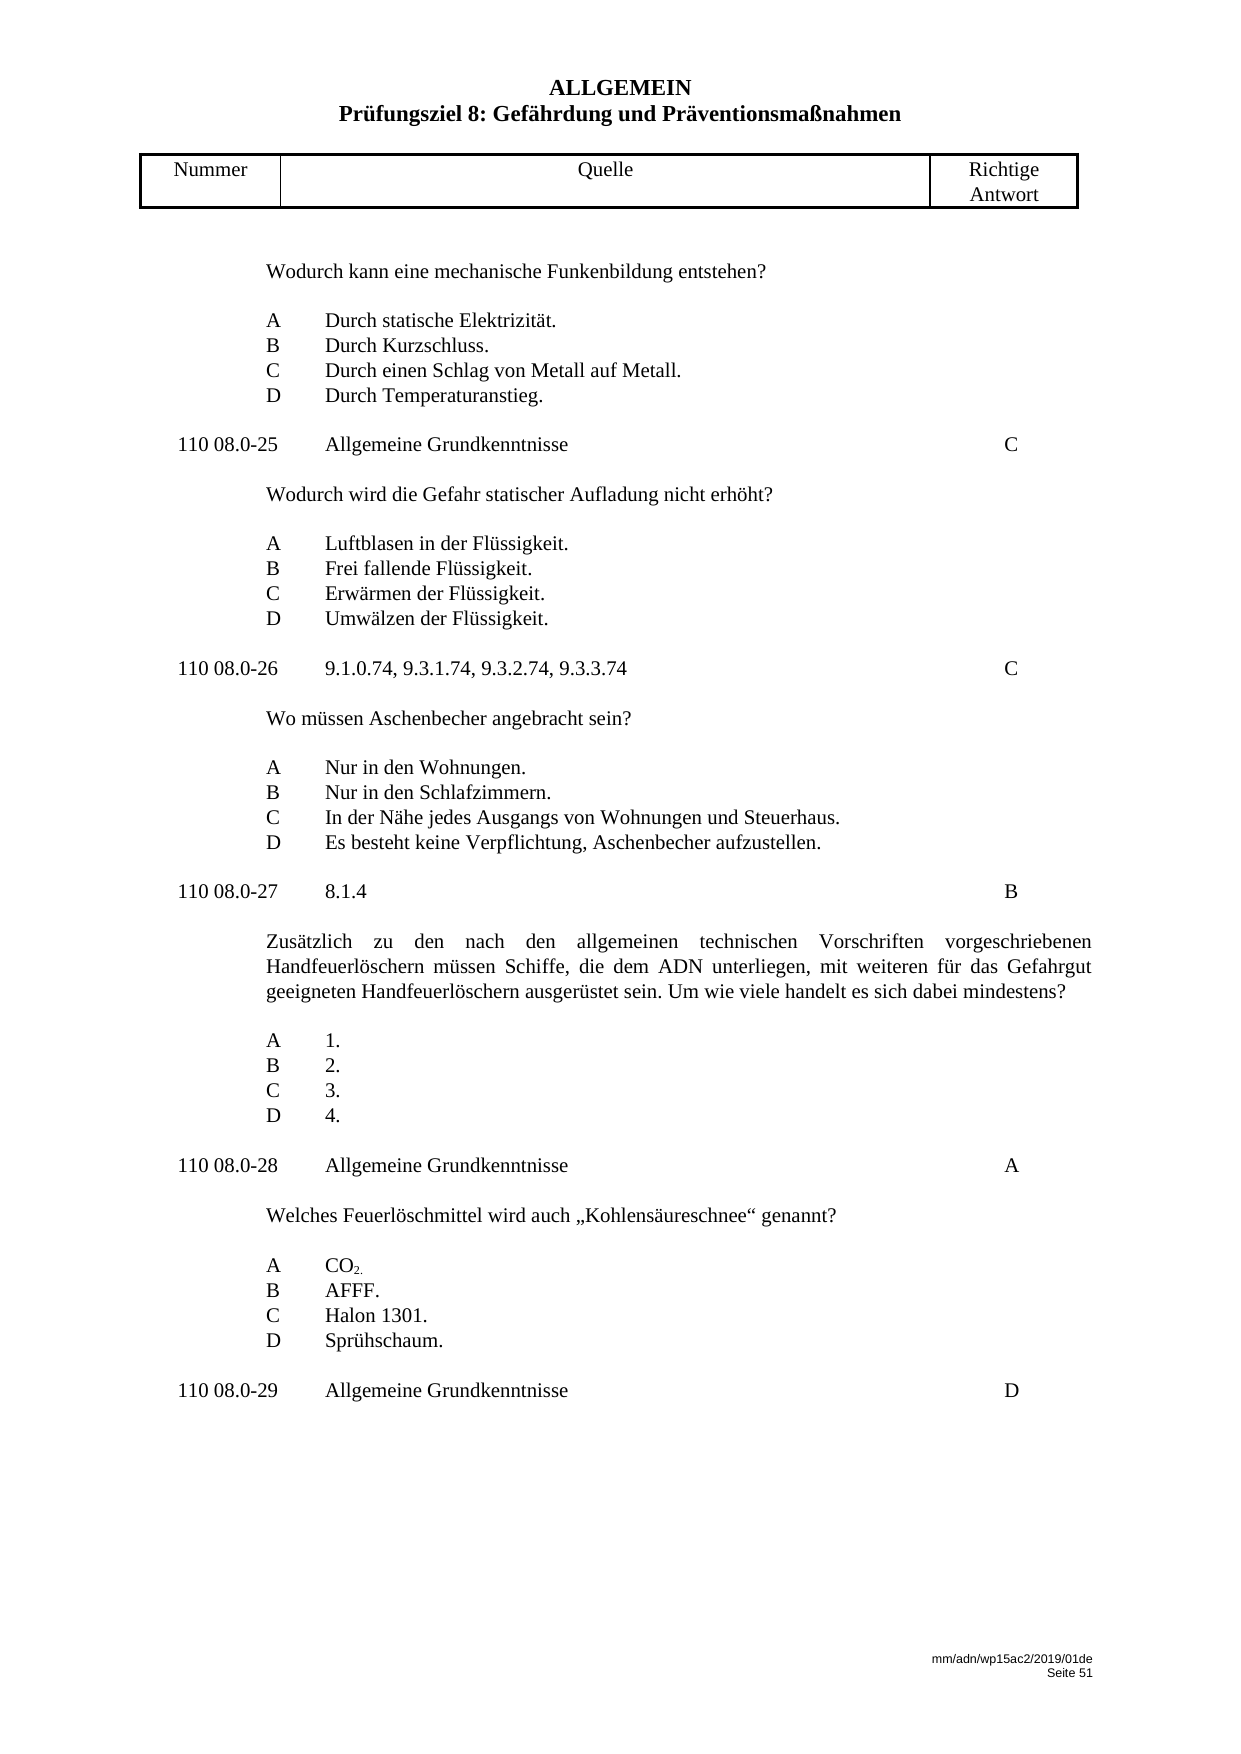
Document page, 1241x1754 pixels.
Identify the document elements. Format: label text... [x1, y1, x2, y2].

text C 3. [148, 1077, 1093, 1102]
text B Durch Kurzschluss. [148, 332, 1093, 357]
text A Nur in den Wohnungen. [148, 755, 1093, 779]
text Zusätzlich zu den nach den allgemeinen technischen Vorschriften vorgeschriebenen Handfeuerlöschern müssen Schiffe, die dem ADN unterliegen, mit weiteren für das Gefahrgut geeigneten Handfeuerlöschern ausgerüstet sein. Um wie viele handelt es sich dabei mindestens? [148, 928, 1093, 1003]
text A CO2. [148, 1252, 1093, 1277]
text C Halon 1301. [148, 1302, 1093, 1327]
text 110 08.0-25 Allgemeine Grundkenntnisse C [148, 432, 1093, 456]
text D Es besteht keine Verpflichtung, Aschenbecher aufzustellen. [148, 829, 1093, 854]
text D 4. [148, 1102, 1093, 1127]
text 110 08.0-29 Allgemeine Grundkenntnisse D [148, 1377, 1093, 1402]
text D Umwälzen der Flüssigkeit. [148, 605, 1093, 630]
text Wo müssen Aschenbecher angebracht sein? [148, 705, 1093, 730]
text D Durch Temperaturanstieg. [148, 382, 1093, 407]
text B Nur in den Schlafzimmern. [148, 779, 1093, 804]
text A 1. [148, 1028, 1093, 1052]
text A Durch statische Elektrizität. [148, 308, 1093, 332]
text Welches Feuerlöschmittel wird auch „Kohlensäureschnee“ genannt? [148, 1202, 1093, 1227]
text 110 08.0-26 9.1.0.74, 9.3.1.74, 9.3.2.74, 9.3.3.74 C [148, 655, 1093, 680]
text B Frei fallende Flüssigkeit. [148, 555, 1093, 580]
text A Luftblasen in der Flüssigkeit. [148, 531, 1093, 555]
text 110 08.0-27 8.1.4 B [148, 878, 1093, 903]
text 110 08.0-28 Allgemeine Grundkenntnisse A [148, 1152, 1093, 1177]
text D Sprühschaum. [148, 1327, 1093, 1352]
text Wodurch kann eine mechanische Funkenbildung entstehen? [148, 258, 1093, 283]
text B 2. [148, 1052, 1093, 1077]
text C Erwärmen der Flüssigkeit. [148, 580, 1093, 605]
text Wodurch wird die Gefahr statischer Aufladung nicht erhöht? [148, 481, 1093, 506]
text C In der Nähe jedes Ausgangs von Wohnungen und Steuerhaus. [148, 804, 1093, 829]
text C Durch einen Schlag von Metall auf Metall. [148, 357, 1093, 382]
text B AFFF. [148, 1277, 1093, 1302]
